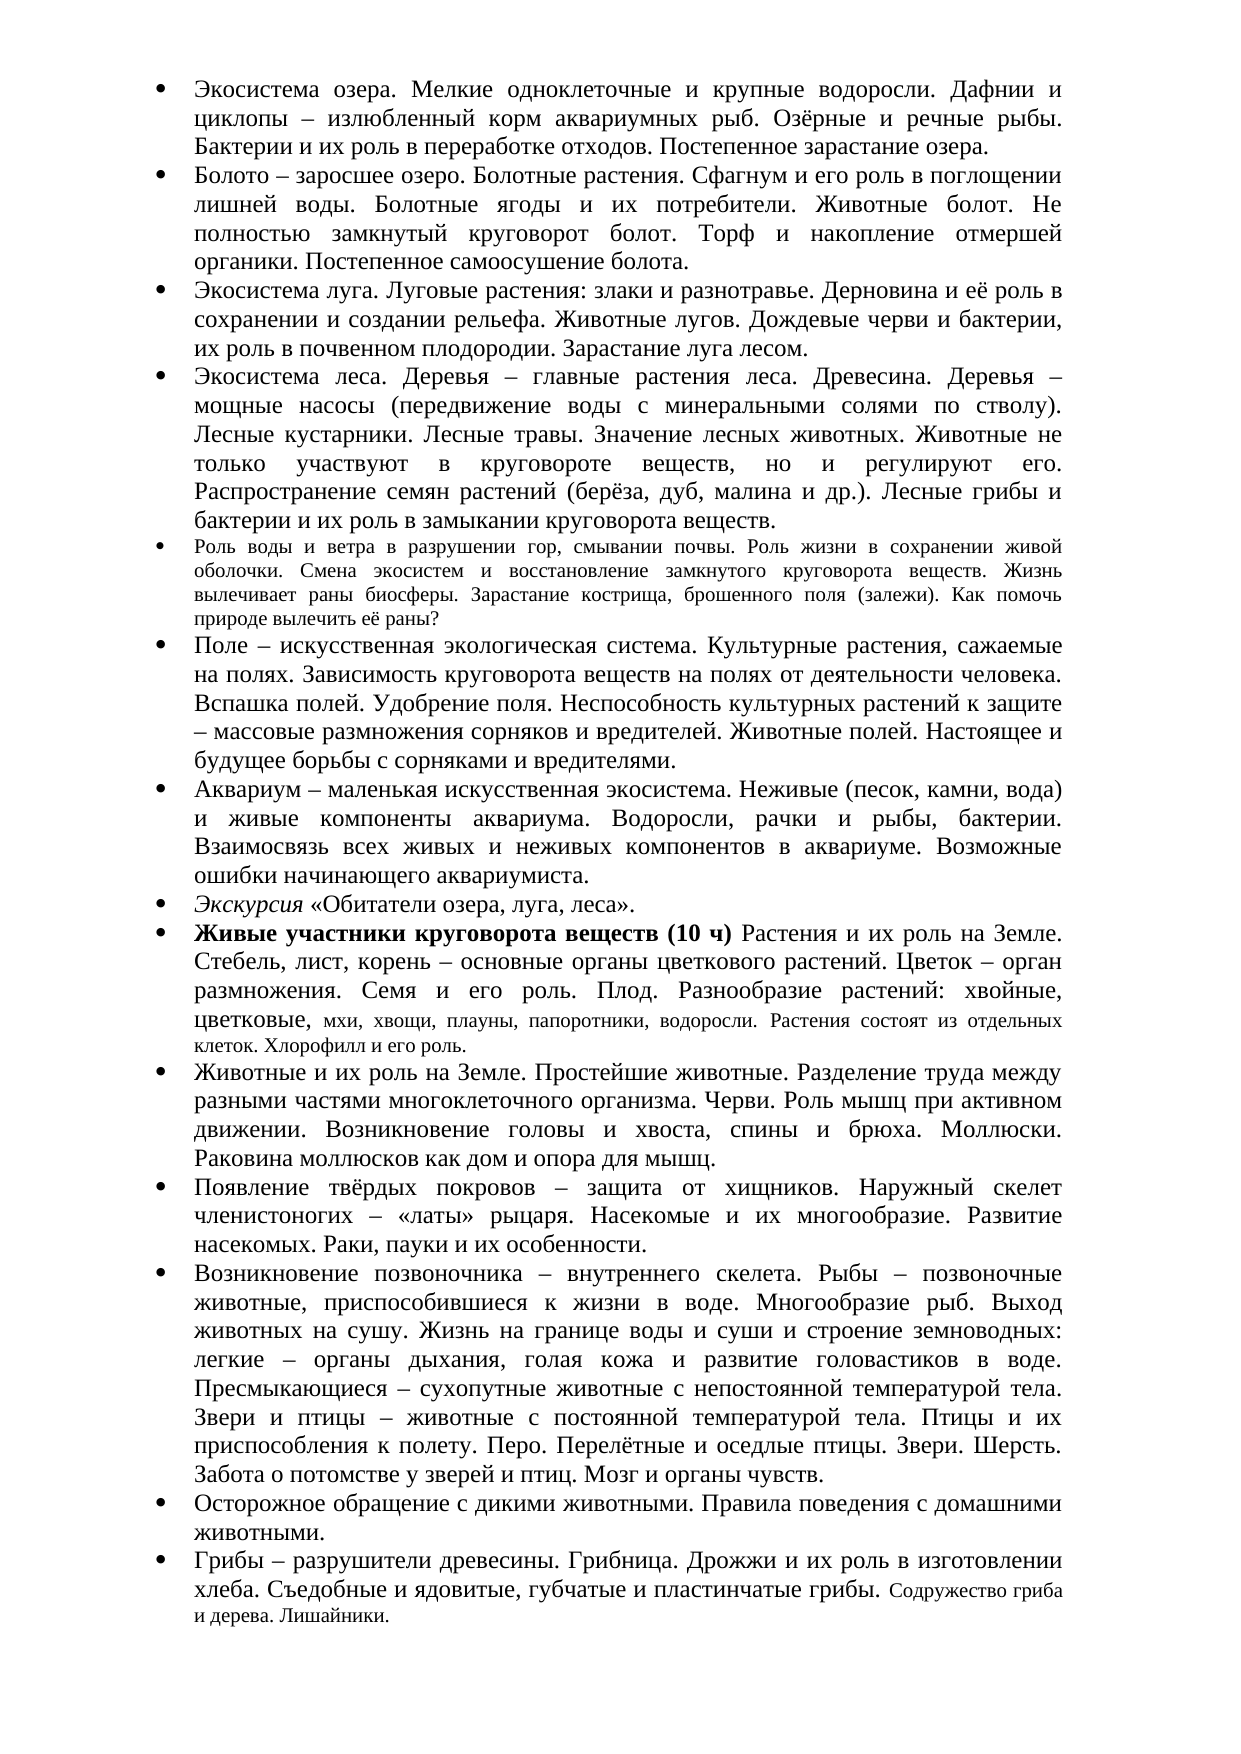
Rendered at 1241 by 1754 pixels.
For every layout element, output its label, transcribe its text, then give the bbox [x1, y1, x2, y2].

list Возникновение позвоночника – внутреннего скелета. Рыбы – позвоночные животные, приспособившиеся к жизни в воде. Многообразие рыб. Выход животных на сушу. Жизнь на границе воды и суши и строение земноводных: легкие – органы дыхания, голая кожа и развитие головастиков в воде. Пресмыкающиеся – сухопутные животные с непостоянной температурой тела. Звери и птицы – животные с постоянной температурой тела. Птицы и их приспособления к полету. Перо. Перелётные и оседлые птицы. Звери. Шерсть. Забота о потомстве у зверей и птиц. Мозг и органы чувств. [156, 1258, 1063, 1488]
list Экосистема леса. Деревья – главные растения леса. Древесина. Деревья – мощные насосы (передвижение воды с минеральными солями по стволу). Лесные кустарники. Лесные травы. Значение лесных животных. Животные не только участвуют в круговороте веществ, но и регулируют его. Распространение семян растений (берёза, дуб, малина и др.). Лесные грибы и бактерии и их роль в замыкании круговорота веществ. [156, 361, 1063, 534]
list Роль воды и ветра в разрушении гор, смывании почвы. Роль жизни в сохранении живой оболочки. Смена экосистем и восстановление замкнутого круговорота веществ. Жизнь вылечивает раны биосферы. Зарастание кострища, брошенного поля (залежи). Как помочь природе вылечить её раны? [156, 534, 1063, 630]
list Аквариум – маленькая искусственная экосистема. Неживые (песок, камни, вода) и живые компоненты аквариума. Водоросли, рачки и рыбы, бактерии. Взаимосвязь всех живых и неживых компонентов в аквариуме. Возможные ошибки начинающего аквариумиста. [156, 774, 1063, 889]
list Живые участники круговорота веществ (10 ч) Растения и их роль на Земле. Стебель, лист, корень – основные органы цветкового растений. Цветок – орган размножения. Семя и его роль. Плод. Разнообразие растений: хвойные, цветковые, мхи, хвощи, плауны, папоротники, водоросли. Растения состоят из отдельных клеток. Хлорофилл и его роль. [156, 918, 1063, 1057]
list Грибы – разрушители древесины. Грибница. Дрожжи и их роль в изготовлении хлеба. Съедобные и ядовитые, губчатые и пластинчатые грибы. Содружество гриба и дерева. Лишайники. [156, 1545, 1063, 1627]
list Осторожное обращение с дикими животными. Правила поведения с домашними животными. [156, 1488, 1063, 1545]
list Экскурсия «Обитатели озера, луга, леса». [156, 889, 1063, 918]
list Поле – искусственная экологическая система. Культурные растения, сажаемые на полях. Зависимость круговорота веществ на полях от деятельности человека. Вспашка полей. Удобрение поля. Неспособность культурных растений к защите – массовые размножения сорняков и вредителей. Животные полей. Настоящее и будущее борьбы с сорняками и вредителями. [156, 630, 1063, 774]
list Болото – заросшее озеро. Болотные растения. Сфагнум и его роль в поглощении лишней воды. Болотные ягоды и их потребители. Животные болот. Не полностью замкнутый круговорот болот. Торф и накопление отмершей органики. Постепенное самоосушение болота. [156, 160, 1063, 275]
list Экосистема луга. Луговые растения: злаки и разнотравье. Дерновина и её роль в сохранении и создании рельефа. Животные лугов. Дождевые черви и бактерии, их роль в почвенном плодородии. Зарастание луга лесом. [156, 275, 1063, 361]
list Появление твёрдых покровов – защита от хищников. Наружный скелет членистоногих – «латы» рыцаря. Насекомые и их многообразие. Развитие насекомых. Раки, пауки и их особенности. [156, 1172, 1063, 1258]
list Экосистема озера. Мелкие одноклеточные и крупные водоросли. Дафнии и циклопы – излюбленный корм аквариумных рыб. Озёрные и речные рыбы. Бактерии и их роль в переработке отходов. Постепенное зарастание озера. [156, 74, 1063, 160]
list Животные и их роль на Земле. Простейшие животные. Разделение труда между разными частями многоклеточного организма. Черви. Роль мышц при активном движении. Возникновение головы и хвоста, спины и брюха. Моллюски. Раковина моллюсков как дом и опора для мышц. [156, 1057, 1063, 1172]
